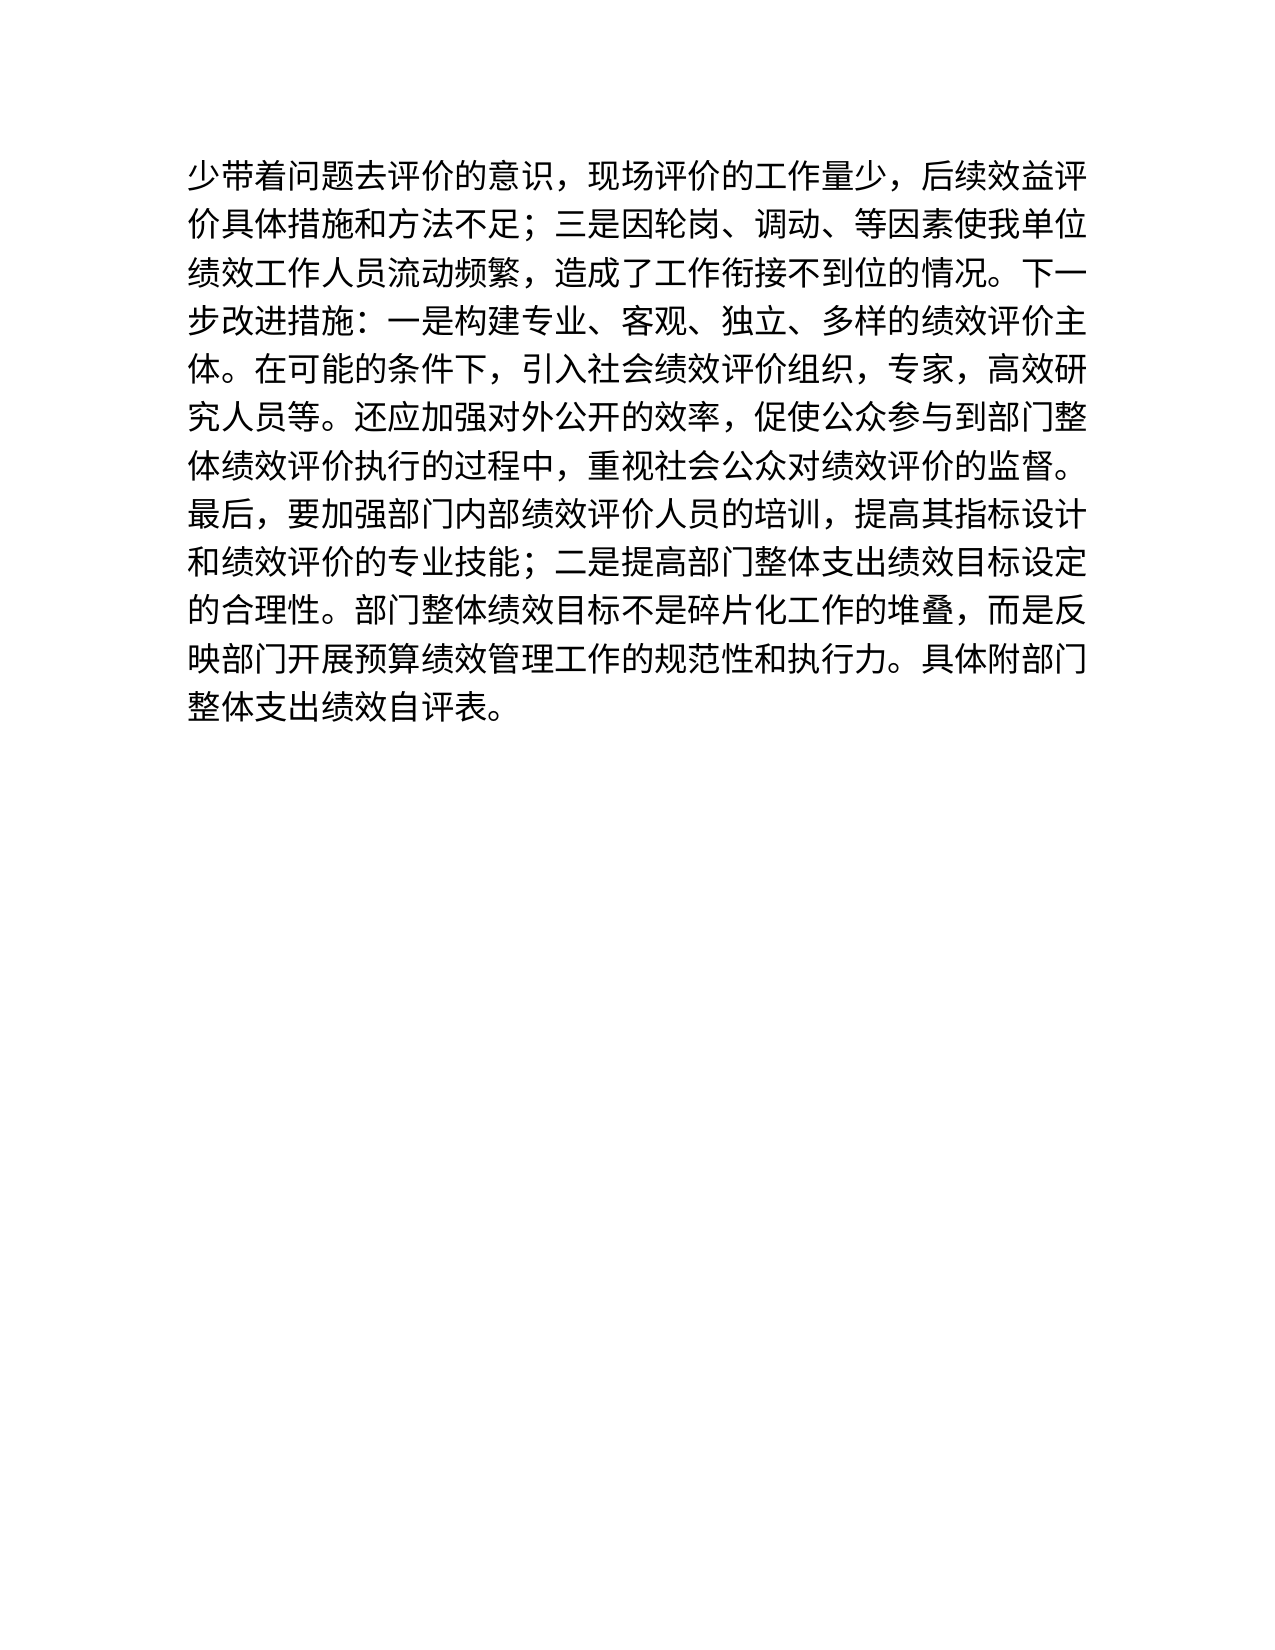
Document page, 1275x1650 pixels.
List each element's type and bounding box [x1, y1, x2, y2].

text [187, 150, 1087, 729]
